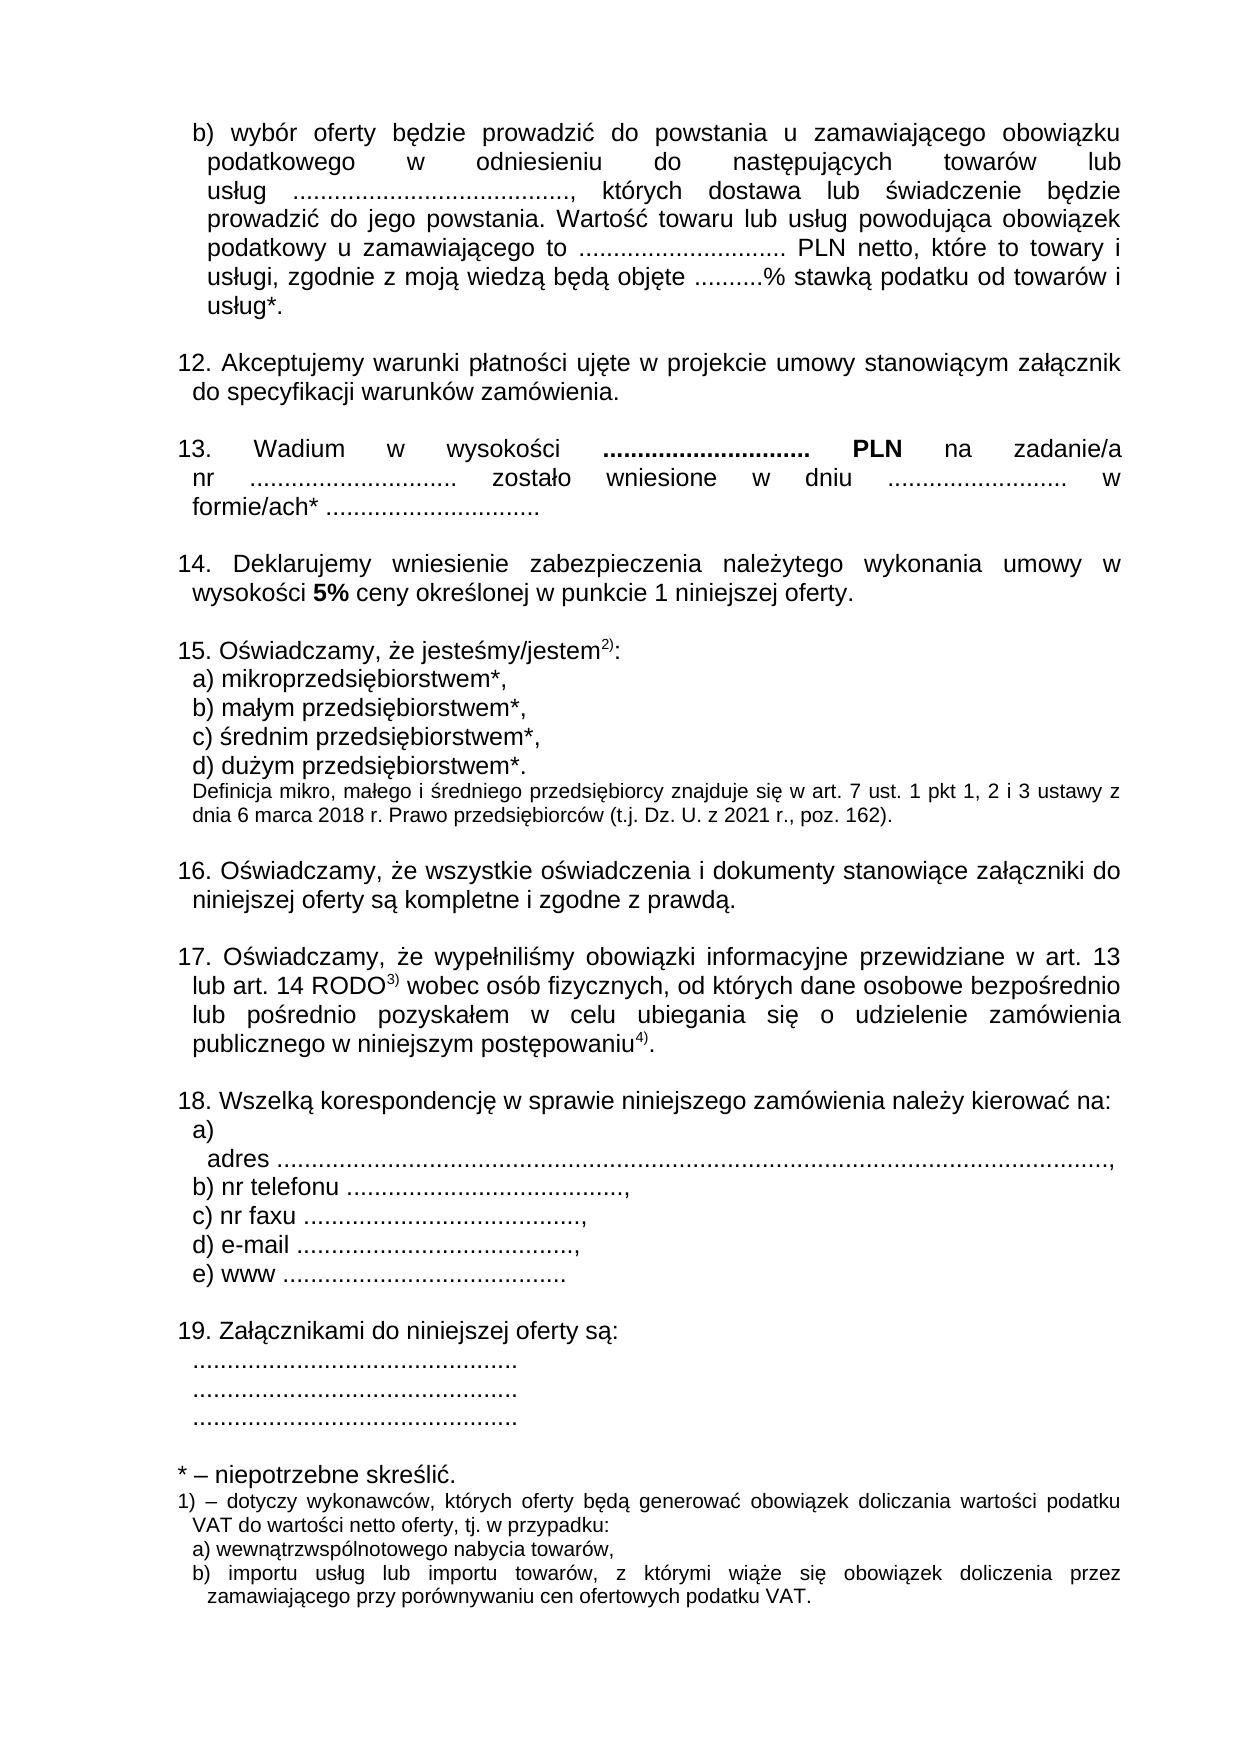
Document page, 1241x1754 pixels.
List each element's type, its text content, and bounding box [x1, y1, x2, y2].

text d) e-mail ........................................, [192, 1230, 1122, 1258]
text c) nr faxu ........................................, [192, 1201, 1122, 1230]
text 19. Załącznikami do niniejszej oferty są: [177, 1316, 1122, 1345]
text 16. Oświadczamy, że wszystkie oświadczenia i dokumenty stanowiące załączniki do niniejszej oferty są kompletne i zgodne z prawdą. [177, 856, 1122, 913]
text 18. Wszelką korespondencję w sprawie niniejszego zamówienia należy kierować na: [177, 1086, 1122, 1115]
text b) wybór oferty będzie prowadzić do powstania u zamawiającego obowiązku podatkowego w odniesieniu do następujących towarów lub usług ........................................, których dostawa lub świadczenie będzie prowadzić do jego powstania. Wartość towaru lub usług powodująca obowiązek podatkowy u zamawiającego to .............................. PLN netto, które to towary i usługi, zgodnie z moją wiedzą będą objęte ..........% stawką podatku od towarów i usług*. [192, 118, 1122, 319]
text 14. Deklarujemy wniesienie zabezpieczenia należytego wykonania umowy w wysokości 5% ceny określonej w punkcie 1 niniejszej oferty. [177, 549, 1122, 607]
text d) dużym przedsiębiorstwem*. [192, 751, 1122, 779]
text Definicja mikro, małego i średniego przedsiębiorcy znajduje się w art. 7 ust. 1 pkt 1, 2 i 3 ustawy z dnia 6 marca 2018 r. Prawo przedsiębiorców (t.j. Dz. U. z 2021 r., poz. 162). [192, 779, 1122, 827]
text ............................................... [192, 1345, 1122, 1373]
text 1) – dotyczy wykonawców, których oferty będą generować obowiązek doliczania wartości podatku VAT do wartości netto oferty, tj. w przypadku: [177, 1488, 1122, 1536]
text e) www ......................................... [192, 1258, 1122, 1287]
text * – niepotrzebne skreślić. [177, 1460, 1122, 1488]
text b) małym przedsiębiorstwem*, [192, 693, 1122, 722]
text a) wewnątrzwspólnotowego nabycia towarów, [192, 1536, 1122, 1560]
text 13. Wadium w wysokości .............................. PLN na zadanie/a nr .............................. zostało wniesione w dniu .......................... w formie/ach* ............................... [177, 434, 1122, 521]
text ............................................... [192, 1402, 1122, 1431]
text ............................................... [192, 1373, 1122, 1402]
text 17. Oświadczamy, że wypełniliśmy obowiązki informacyjne przewidziane w art. 13 lub art. 14 RODO3) wobec osób fizycznych, od których dane osobowe bezpośrednio lub pośrednio pozyskałem w celu ubiegania się o udzielenie zamówienia publicznego w niniejszym postępowaniu4). [177, 942, 1122, 1057]
text b) importu usług lub importu towarów, z którymi wiąże się obowiązek doliczenia przez zamawiającego przy porównywaniu cen ofertowych podatku VAT. [192, 1560, 1122, 1608]
text b) nr telefonu ........................................, [192, 1172, 1122, 1201]
text a) mikroprzedsiębiorstwem*, [192, 664, 1122, 693]
text 15. Oświadczamy, że jesteśmy/jestem2): [177, 636, 1122, 664]
text a) adres ........................................................................................................................, [192, 1115, 1122, 1172]
text 12. Akceptujemy warunki płatności ujęte w projekcie umowy stanowiącym załącznik do specyfikacji warunków zamówienia. [177, 348, 1122, 406]
text c) średnim przedsiębiorstwem*, [192, 722, 1122, 751]
